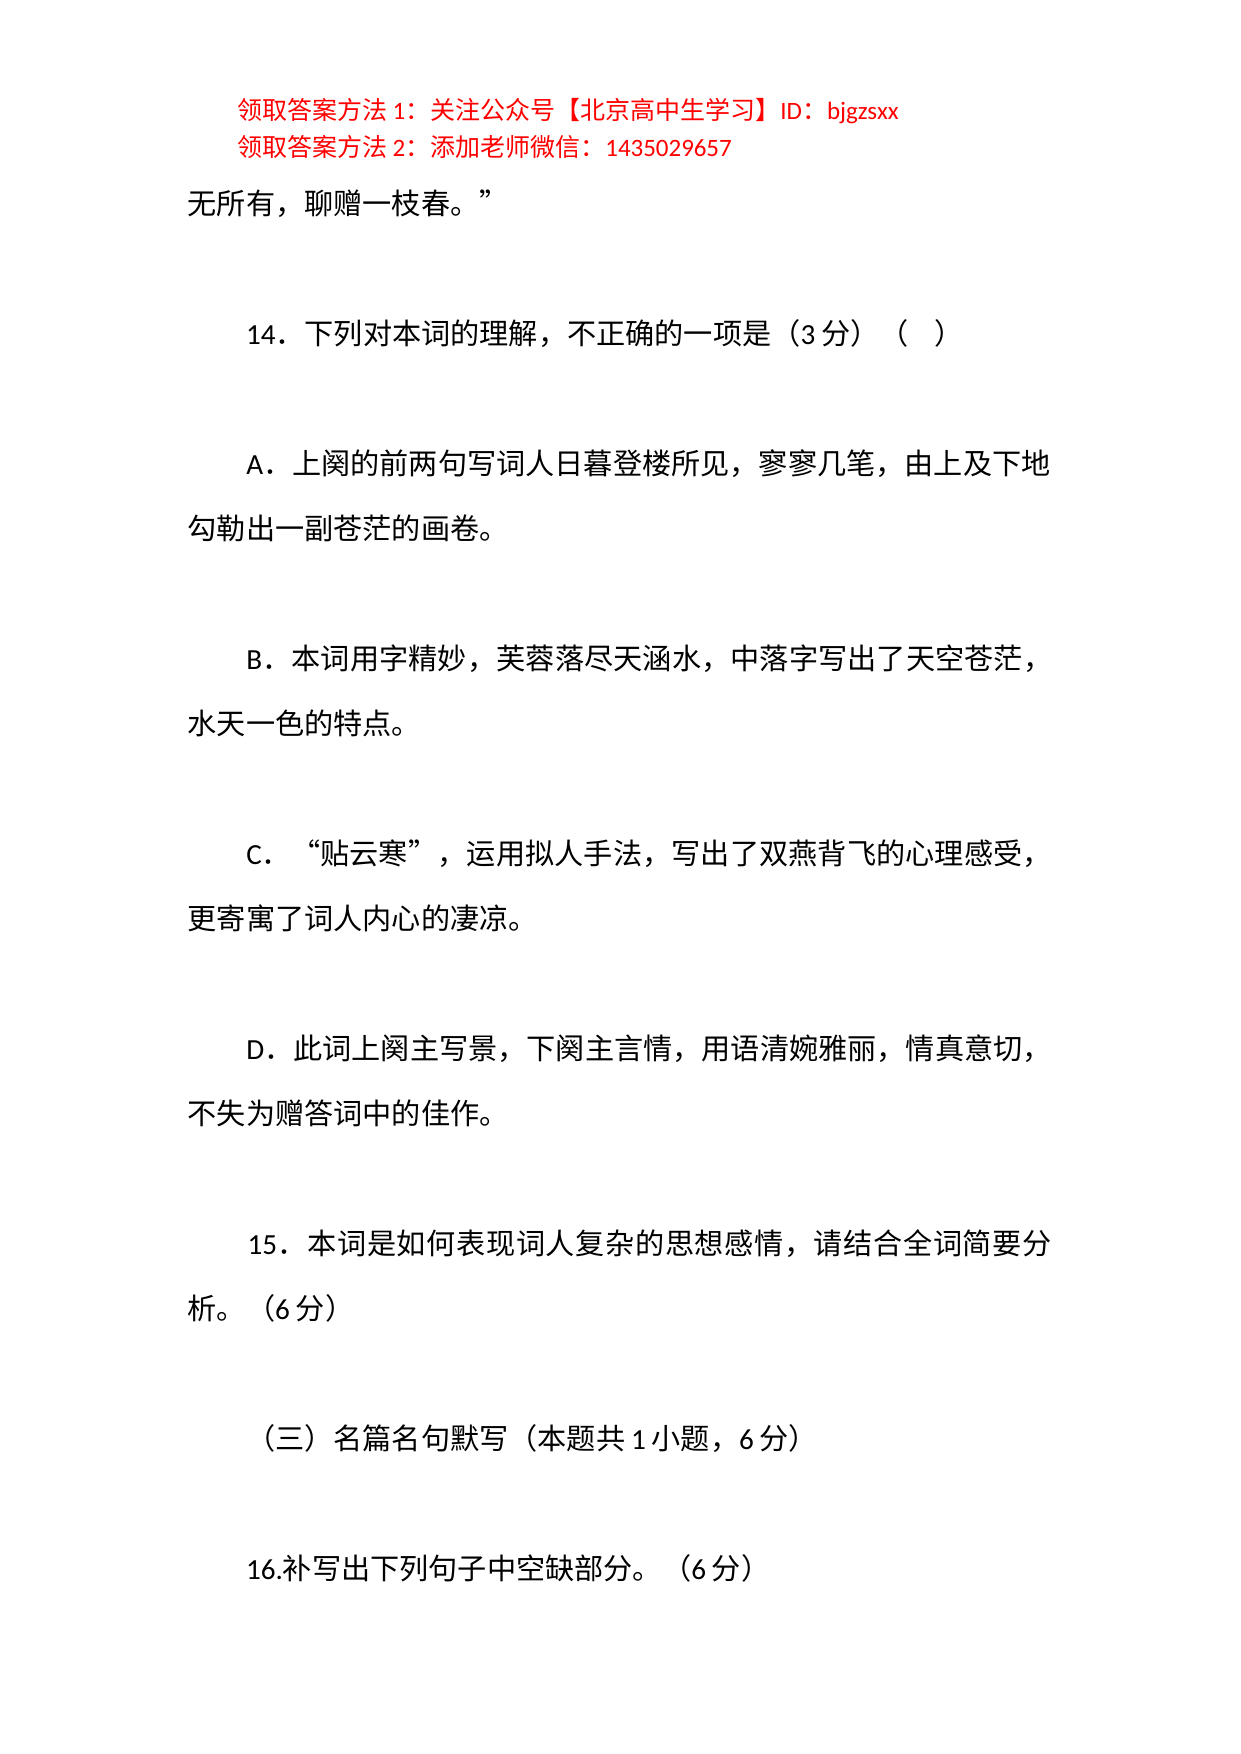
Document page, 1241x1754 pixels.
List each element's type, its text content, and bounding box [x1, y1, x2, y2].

text 15．本词是如何表现词人复杂的思想感情，请结合全词简要分析。（6分） [187, 1209, 1053, 1339]
text B．本词用字精妙，芙蓉落尽天涵水，中落字写出了天空苍茫，水天一色的特点。 [187, 624, 1053, 754]
text C．“贴云寒”，运用拟人手法，写出了双燕背飞的心理感受，更寄寓了词人内心的凄凉。 [187, 819, 1053, 949]
text （三）名篇名句默写（本题共1小题，6分） [187, 1404, 1053, 1469]
text 16.补写出下列句子中空缺部分。（6分） [187, 1534, 1053, 1599]
text A．上阕的前两句写词人日暮登楼所见，寥寥几笔，由上及下地勾勒出一副苍茫的画卷。 [187, 429, 1053, 559]
text 14．下列对本词的理解，不正确的一项是（3分）（ ） [187, 299, 1053, 364]
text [187, 169, 1053, 234]
text D．此词上阕主写景，下阕主言情，用语清婉雅丽，情真意切，不失为赠答词中的佳作。 [187, 1014, 1053, 1144]
